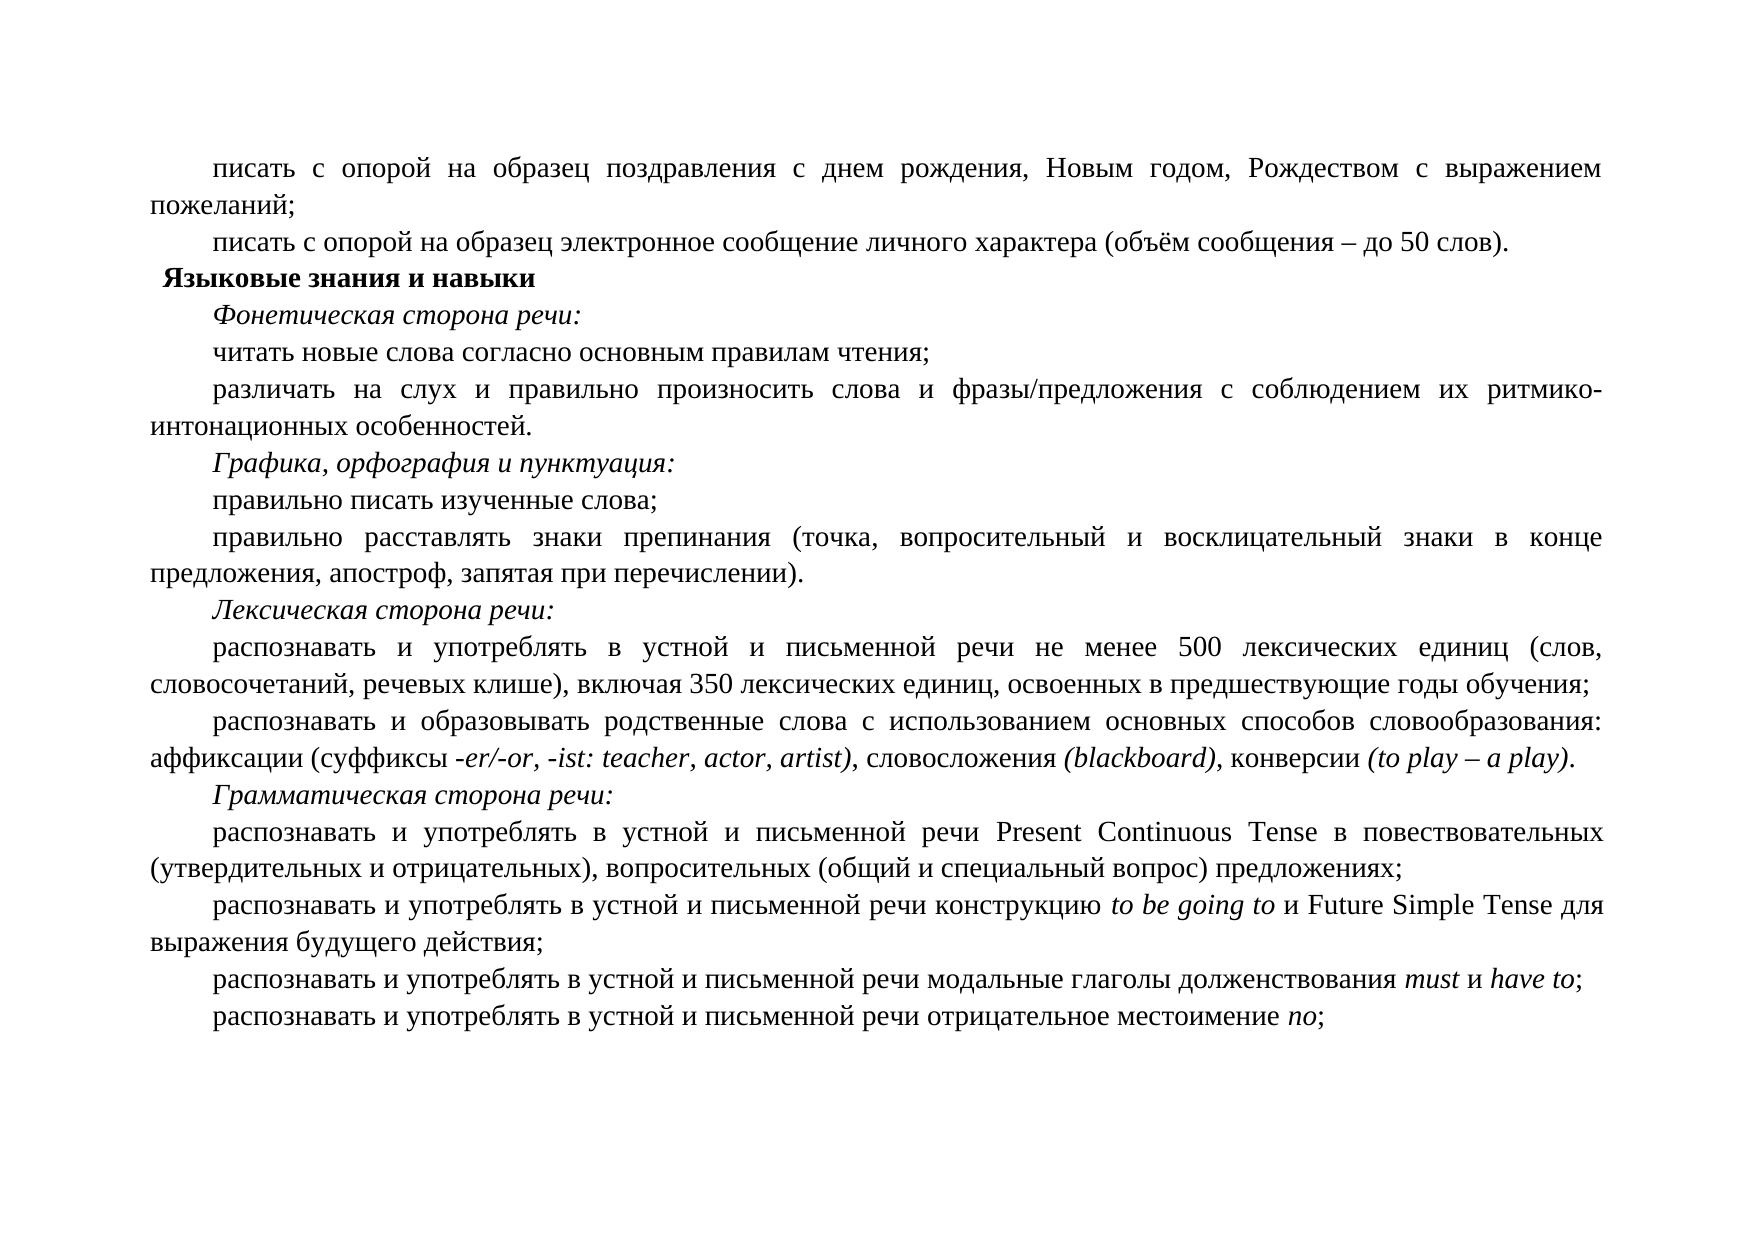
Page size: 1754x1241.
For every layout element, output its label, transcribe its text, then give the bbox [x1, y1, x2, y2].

text Грамматическая сторона речи: [150, 777, 1604, 810]
text правильно расставлять знаки препинания (точка, вопросительный и восклицательный знаки в конце предложения, апостроф, запятая при перечислении). [150, 519, 1604, 589]
text Языковые знания и навыки [162, 261, 1604, 294]
text распознавать и употреблять в устной и письменной речи модальные глаголы долженствования must и have to; [150, 961, 1604, 995]
text писать с опорой на образец поздравления с днем рождения, Новым годом, Рождеством с выражением пожеланий; [150, 150, 1604, 220]
text распознавать и употреблять в устной и письменной речи отрицательное местоимение no; [150, 998, 1604, 1032]
text Фонетическая сторона речи: [150, 297, 1604, 331]
text распознавать и образовывать родственные слова с использованием основных способов словообразования: аффиксации (суффиксы -er/-or, -ist: teacher, actor, artist), словосложения (blackboard), конверсии (to play – a play). [150, 703, 1604, 773]
text Лексическая сторона речи: [150, 592, 1604, 626]
text правильно писать изученные слова; [150, 482, 1604, 515]
text Графика, орфография и пунктуация: [150, 445, 1604, 478]
text различать на слух и правильно произносить слова и фразы/предложения с соблюдением их ритмико-интонационных особенностей. [150, 371, 1604, 442]
text писать с опорой на образец электронное сообщение личного характера (объём сообщения – до 50 слов). [150, 224, 1604, 257]
text читать новые слова согласно основным правилам чтения; [150, 334, 1604, 368]
text распознавать и употреблять в устной и письменной речи Present Continuous Tense в повествовательных (утвердительных и отрицательных), вопросительных (общий и специальный вопрос) предложениях; [150, 814, 1604, 884]
text распознавать и употреблять в устной и письменной речи конструкцию to be going to и Future Simple Tense для выражения будущего действия; [150, 887, 1604, 958]
text распознавать и употреблять в устной и письменной речи не менее 500 лексических единиц (слов, словосочетаний, речевых клише), включая 350 лексических единиц, освоенных в предшествующие годы обучения; [150, 629, 1604, 700]
